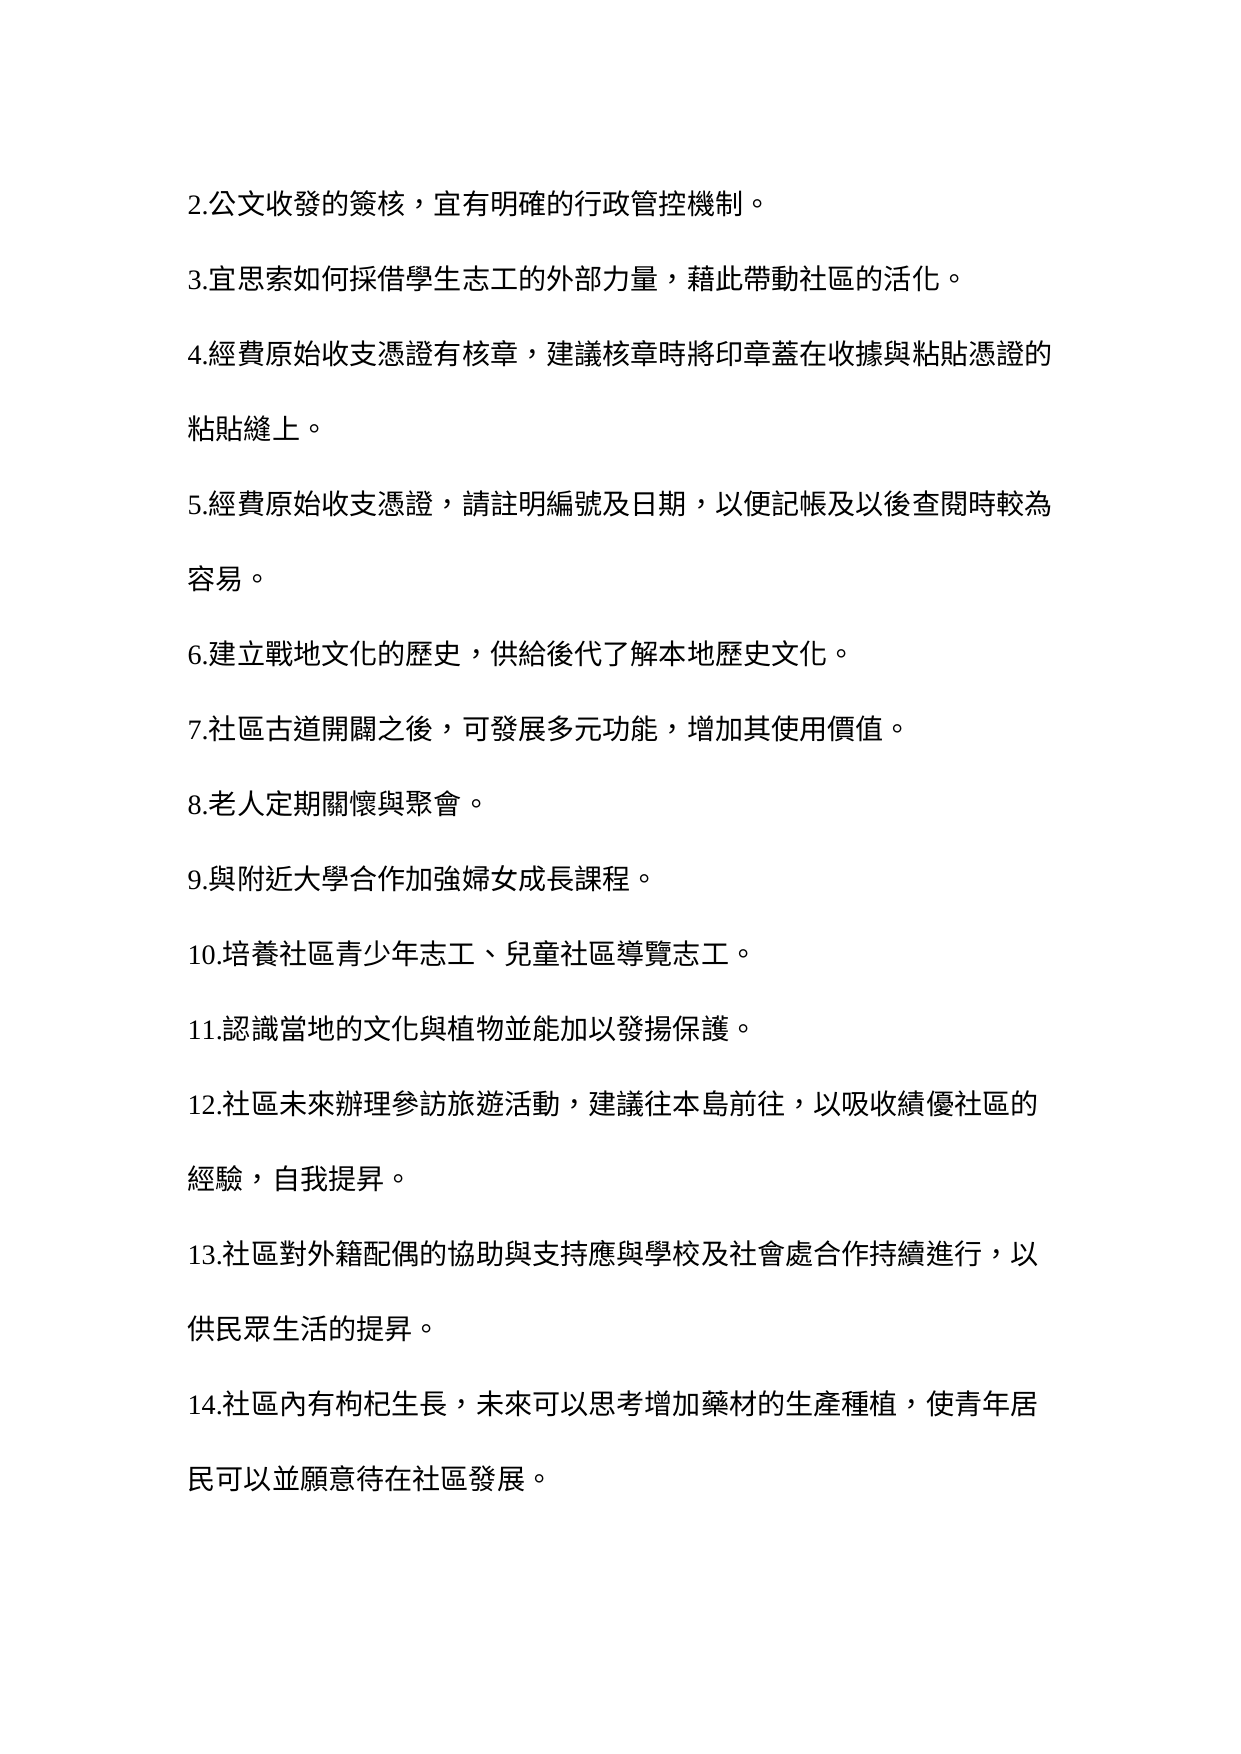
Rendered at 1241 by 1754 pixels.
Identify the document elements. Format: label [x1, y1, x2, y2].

text [187, 164, 1053, 1514]
